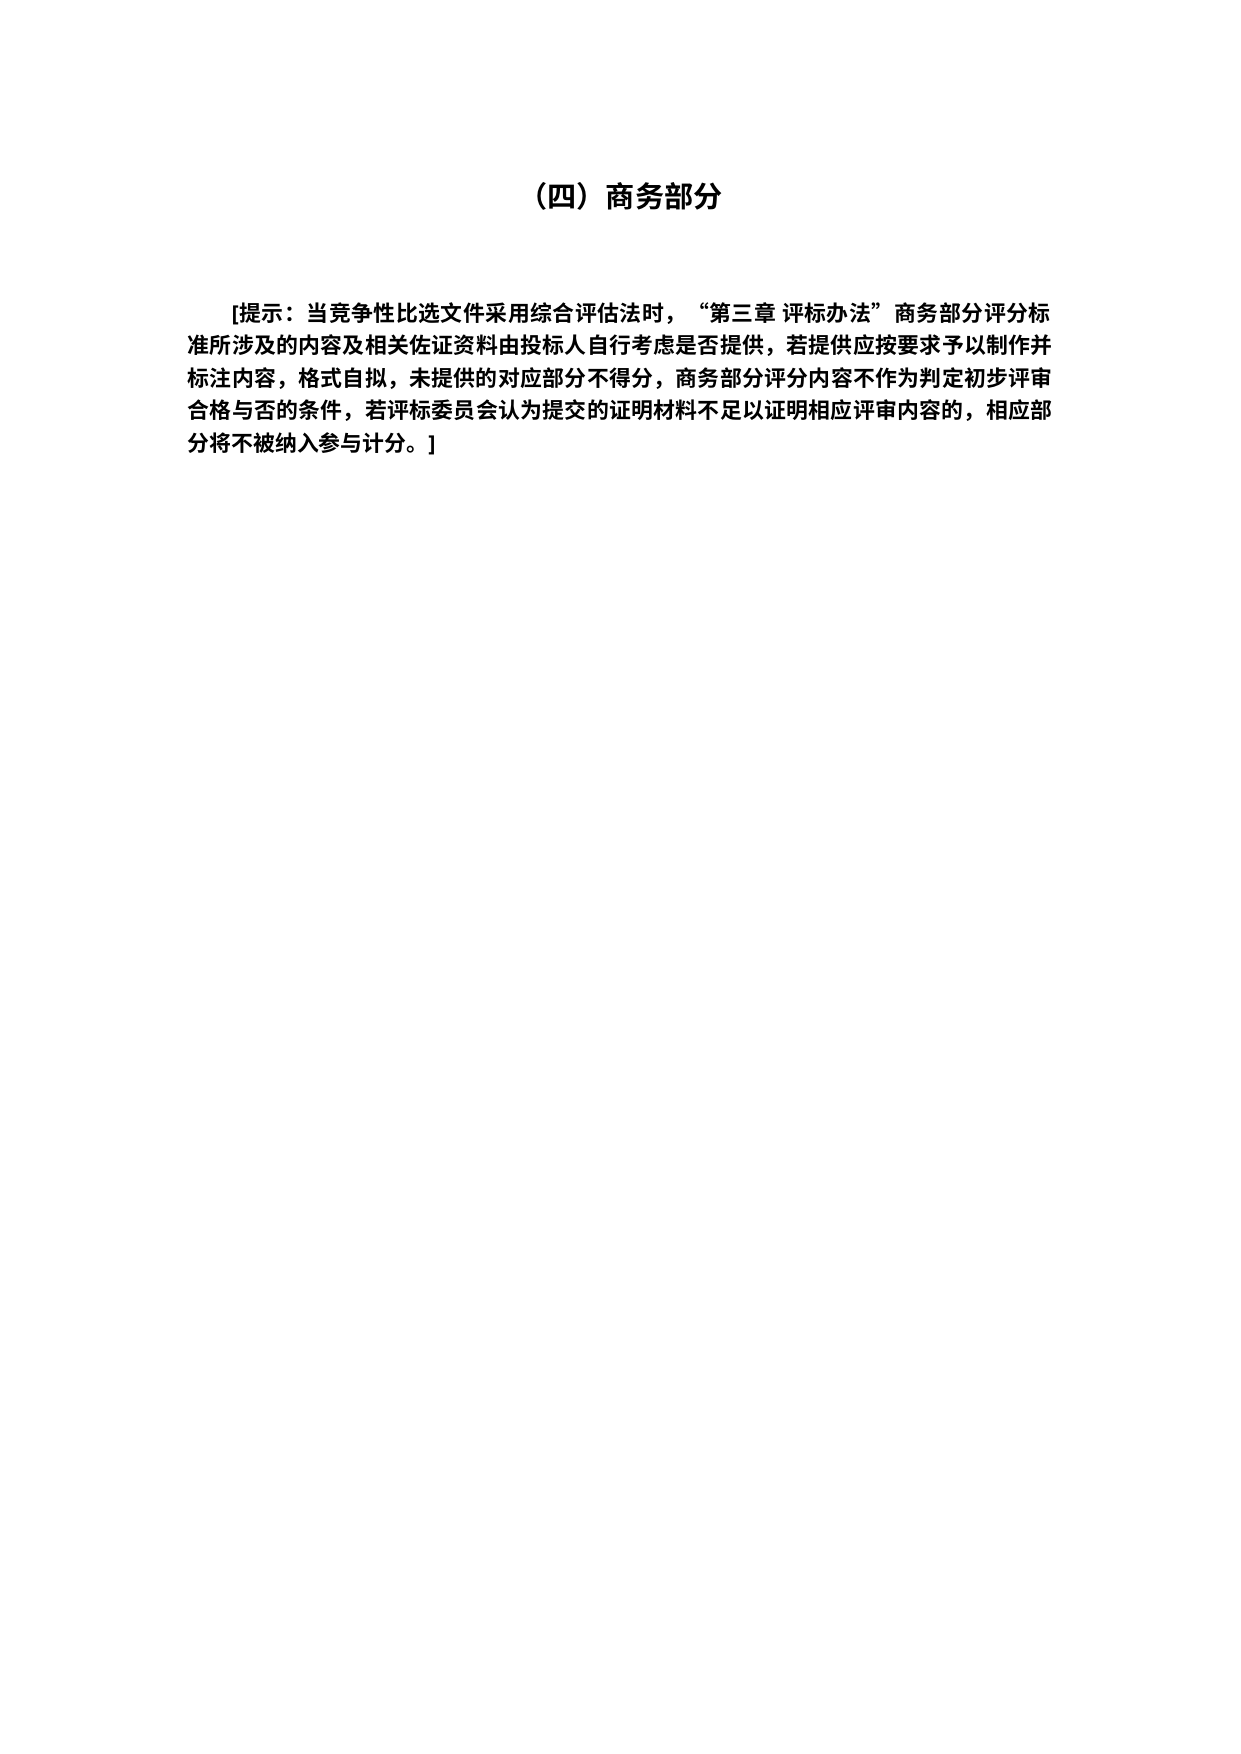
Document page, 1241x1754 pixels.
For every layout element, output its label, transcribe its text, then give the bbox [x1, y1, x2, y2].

text [提示：当竞争性比选文件采用综合评估法时，“第三章 评标办法”商务部分评分标准所涉及的内容及相关佐证资料由投标人自行考虑是否提供，若提供应按要求予以制作并标注内容，格式自拟，未提供的对应部分不得分，商务部分评分内容不作为判定初步评审合格与否的条件，若评标委员会认为提交的证明材料不足以证明相应评审内容的，相应部分将不被纳入参与计分。] [187, 296, 1053, 458]
text （四）商务部分 [187, 162, 1053, 227]
